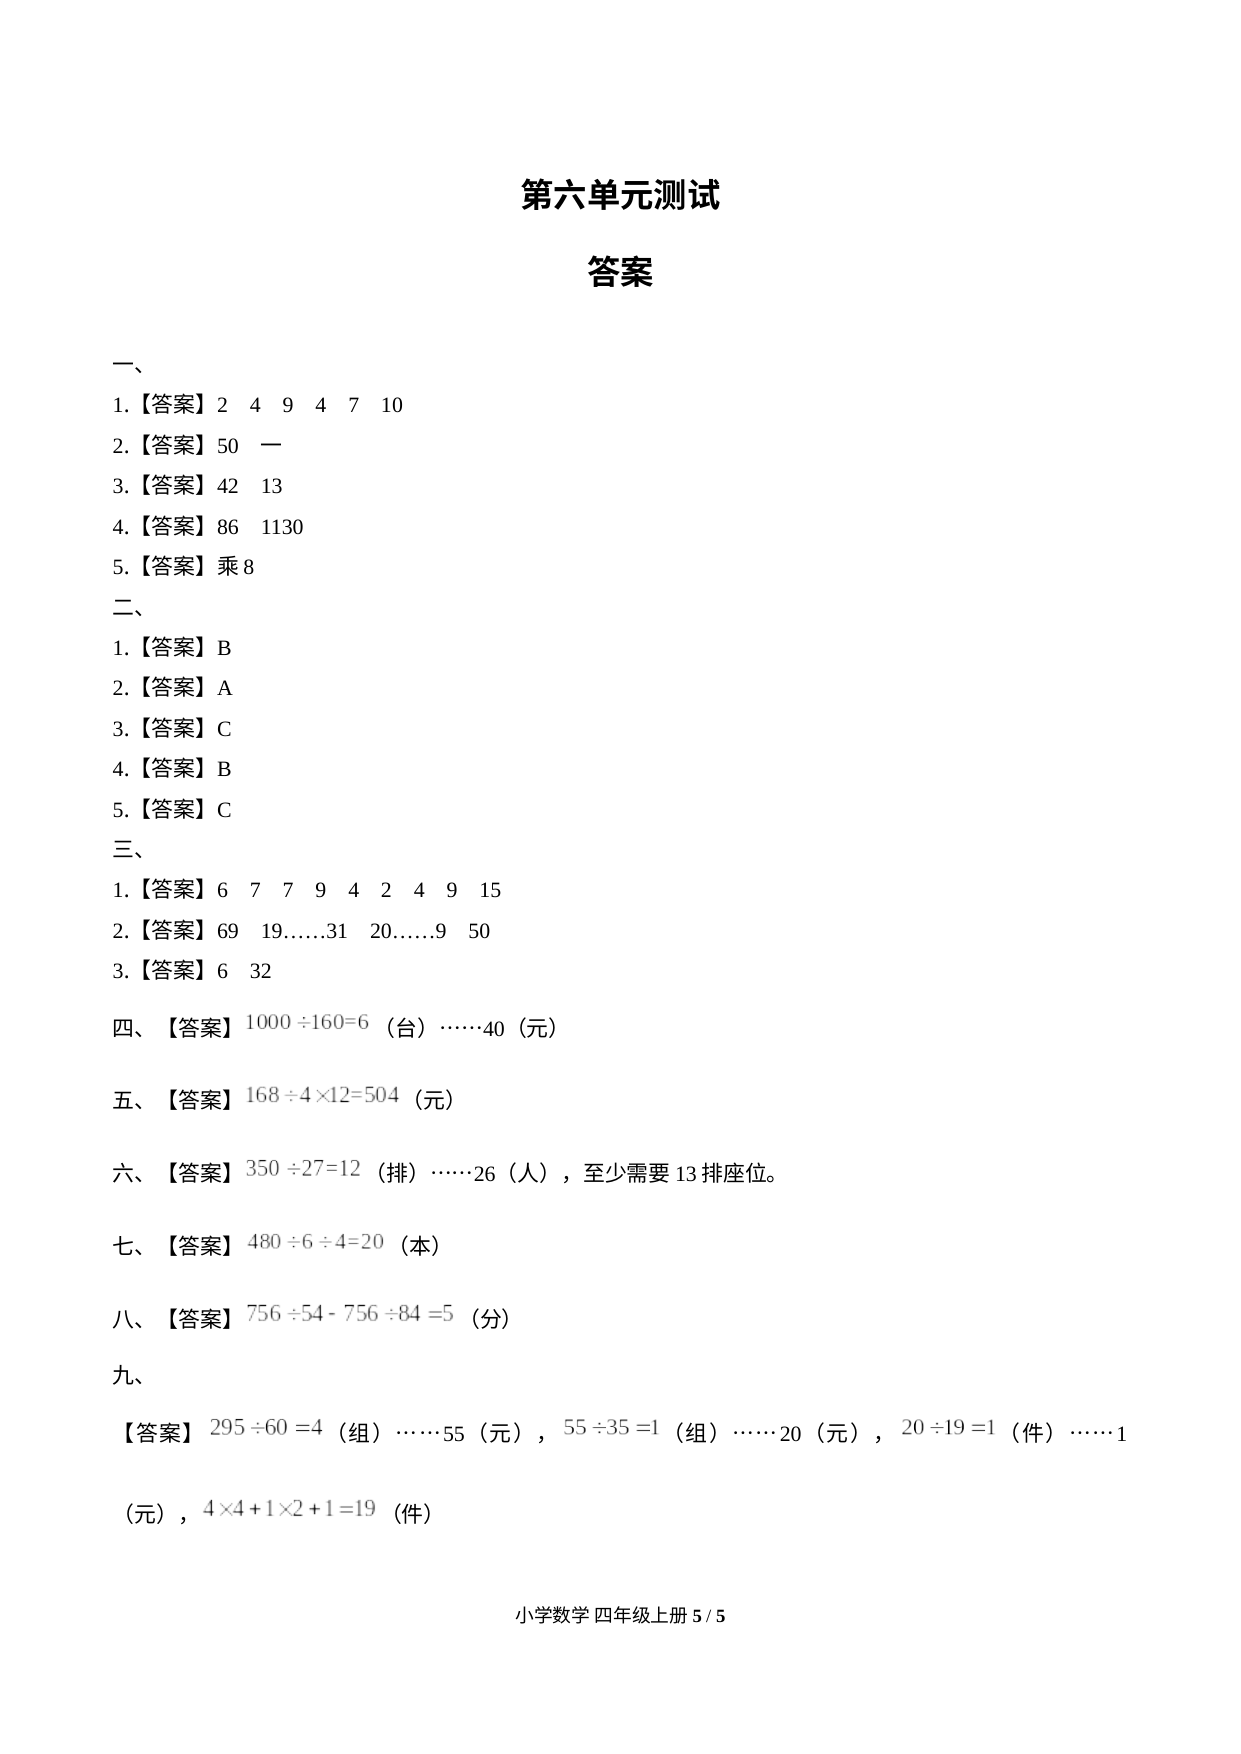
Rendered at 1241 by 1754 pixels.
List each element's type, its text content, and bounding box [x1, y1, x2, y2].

text 5.【答案】C [112, 791, 1128, 824]
text 五、【答案】（元） [112, 1066, 1128, 1131]
text 二、 [112, 589, 1128, 622]
text 4.【答案】B [112, 751, 1128, 783]
text 六、【答案】（排）……26（人），至少需要13排座位。 [112, 1139, 1128, 1204]
text 第六单元测试 [112, 160, 1128, 225]
text 3.【答案】6 32 [112, 953, 1128, 985]
text 九、 [112, 1358, 1128, 1390]
text 3.【答案】42 13 [112, 468, 1128, 500]
text 三、 [112, 832, 1128, 864]
text 四、【答案】（台）……40（元） [112, 993, 1128, 1058]
text 2.【答案】50 一 [112, 427, 1128, 460]
text 2.【答案】A [112, 670, 1128, 702]
text 答案 [112, 237, 1128, 302]
text 1.【答案】2 4 9 4 7 10 [112, 387, 1128, 419]
text 【答案】（组）……55（元），（组）……20（元），（件）……1（元），（件） [112, 1398, 1128, 1544]
text 一、 [112, 347, 1128, 379]
text 1.【答案】B [112, 629, 1128, 662]
text 1.【答案】6 7 7 9 4 2 4 9 15 [112, 872, 1128, 904]
text 5.【答案】乘8 [112, 549, 1128, 581]
text 2.【答案】69 19……31 20……9 50 [112, 912, 1128, 945]
text 八、【答案】（分） [112, 1285, 1128, 1350]
text 4.【答案】86 1130 [112, 508, 1128, 541]
text 七、【答案】（本） [112, 1212, 1128, 1277]
text 3.【答案】C [112, 710, 1128, 743]
